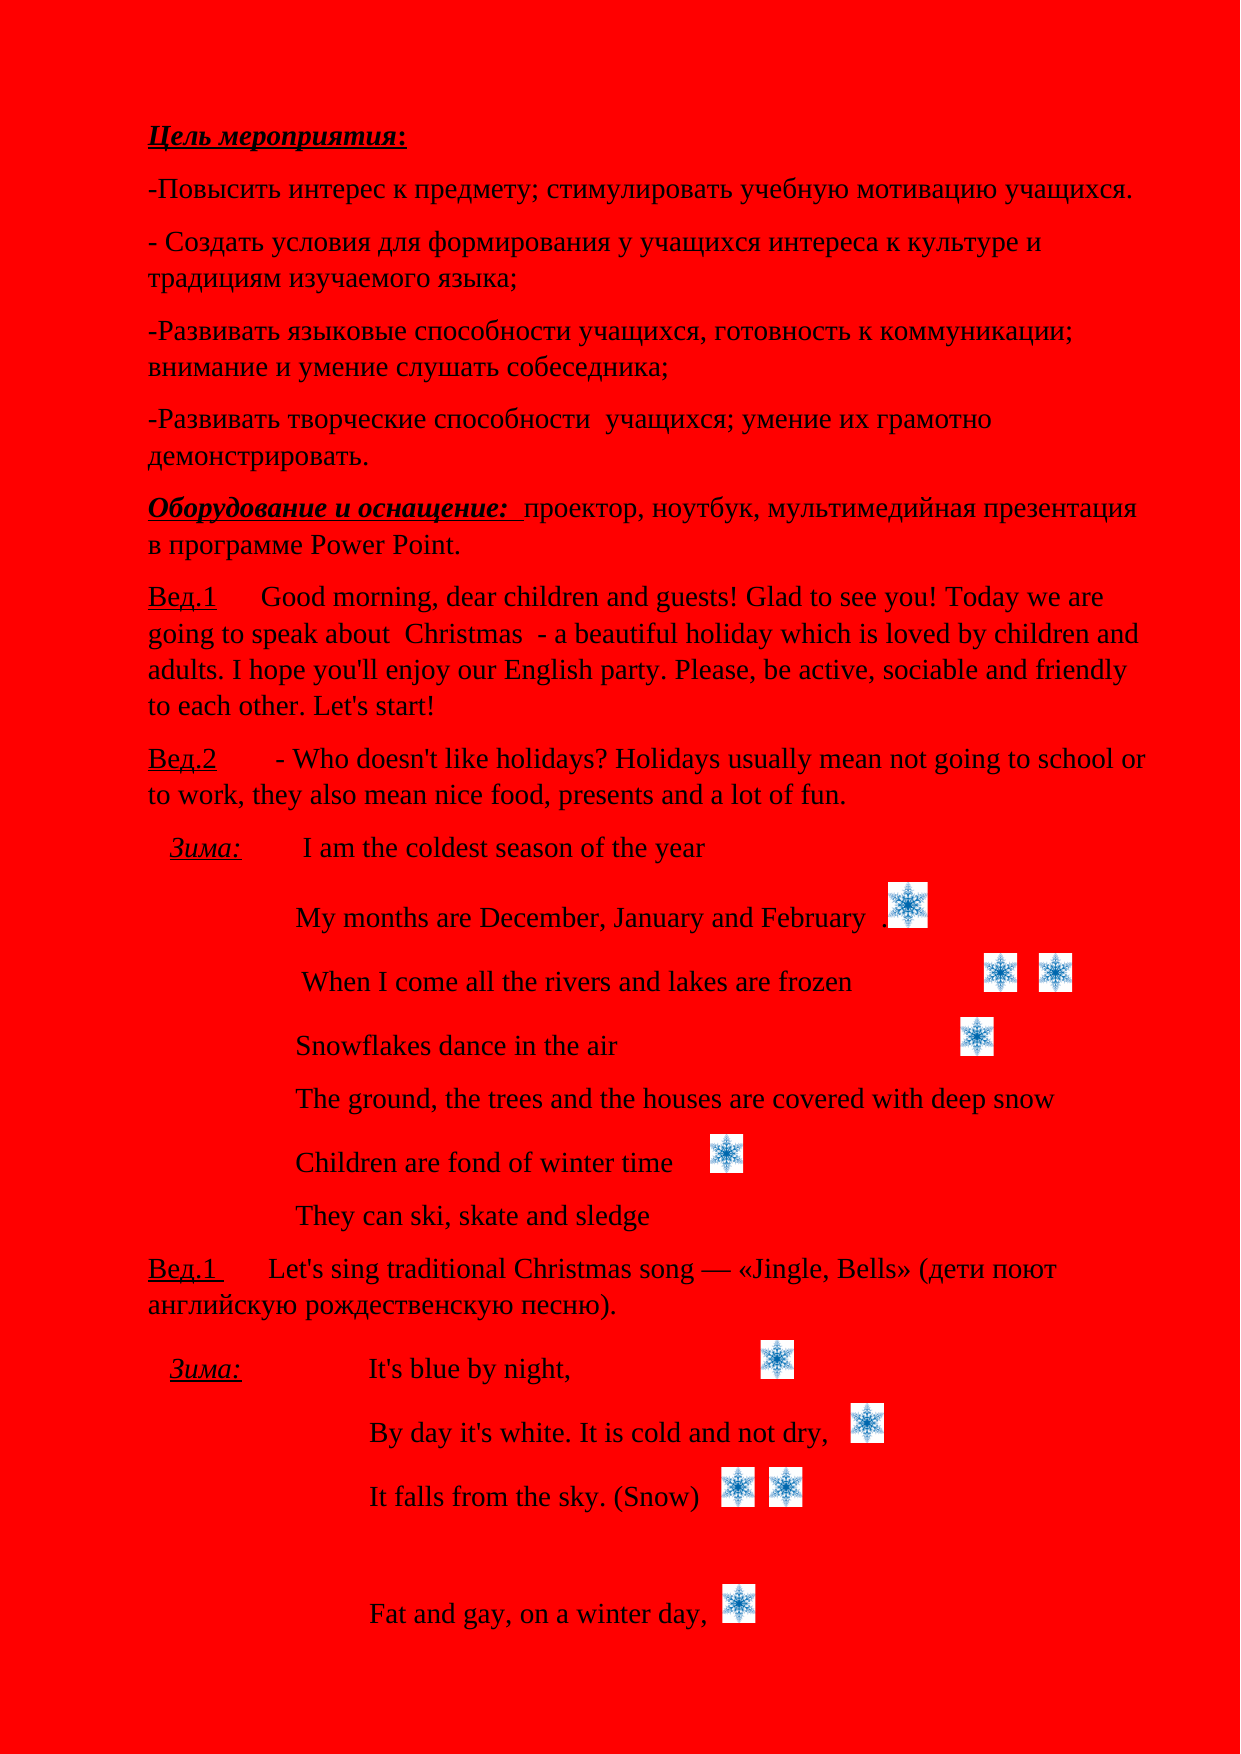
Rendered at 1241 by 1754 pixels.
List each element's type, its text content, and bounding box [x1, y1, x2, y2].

picture [960, 1017, 994, 1056]
text Вед.1 Good morning, dear children and guests! Glad to see you! Today we are going to speak about Christmas - a beautiful holiday which is loved by children and adults. I hope you'll enjoy our English party. Please, be active, sociable and friendly to each other. Let's start! [148, 579, 1152, 722]
text It falls from the sky. (Snow) [295, 1468, 1152, 1512]
text Children are fond of winter time [221, 1134, 1152, 1179]
picture [721, 1467, 755, 1507]
picture [888, 882, 928, 928]
text The ground, the trees and the houses are covered with deep snow [221, 1081, 1152, 1115]
text - Создать условия для формирования у учащихся интереса к культуре и традициям изучаемого языка; [148, 224, 1152, 293]
text -Развивать творческие способности учащихся; умение их грамотно демонстрировать. [148, 402, 1152, 471]
text -Развивать языковые способности учащихся, готовность к коммуникации; внимание и умение слушать собеседника; [148, 313, 1152, 382]
text Зима: I am the coldest season of the year [148, 830, 1152, 863]
text Snowflakes dance in the air [221, 1017, 1152, 1062]
text Вед.2 - Who doesn't like holidays? Holidays usually mean not going to school or to work, they also mean nice food, presents and a lot of fun. [148, 741, 1152, 811]
picture [983, 953, 1018, 992]
picture [850, 1403, 884, 1443]
picture [760, 1340, 794, 1379]
picture [1038, 953, 1073, 992]
picture [710, 1134, 744, 1173]
text Оборудование и оснащение: проектор, ноутбук, мультимедийная презентация в программе Power Point. [148, 491, 1152, 560]
text Зима: It's blue by night, [148, 1340, 1152, 1384]
picture [769, 1467, 803, 1507]
text Fat and gay, on a winter day, [295, 1584, 1152, 1629]
text Цель мероприятия: [148, 118, 1152, 152]
text My months are December, January and February . [221, 883, 1152, 934]
text They can ski, skate and sledge [221, 1198, 1152, 1232]
text -Повысить интерес к предмету; стимулировать учебную мотивацию учащихся. [148, 171, 1152, 204]
text When I come all the rivers and lakes are frozen [162, 953, 1152, 998]
text By day it's white. It is cold and not dry, [295, 1404, 1152, 1448]
picture [722, 1584, 756, 1623]
text Вед.1 Let's sing traditional Christmas song — «Jingle, Bells» (дети поют английскую рождественскую песню). [148, 1251, 1152, 1321]
